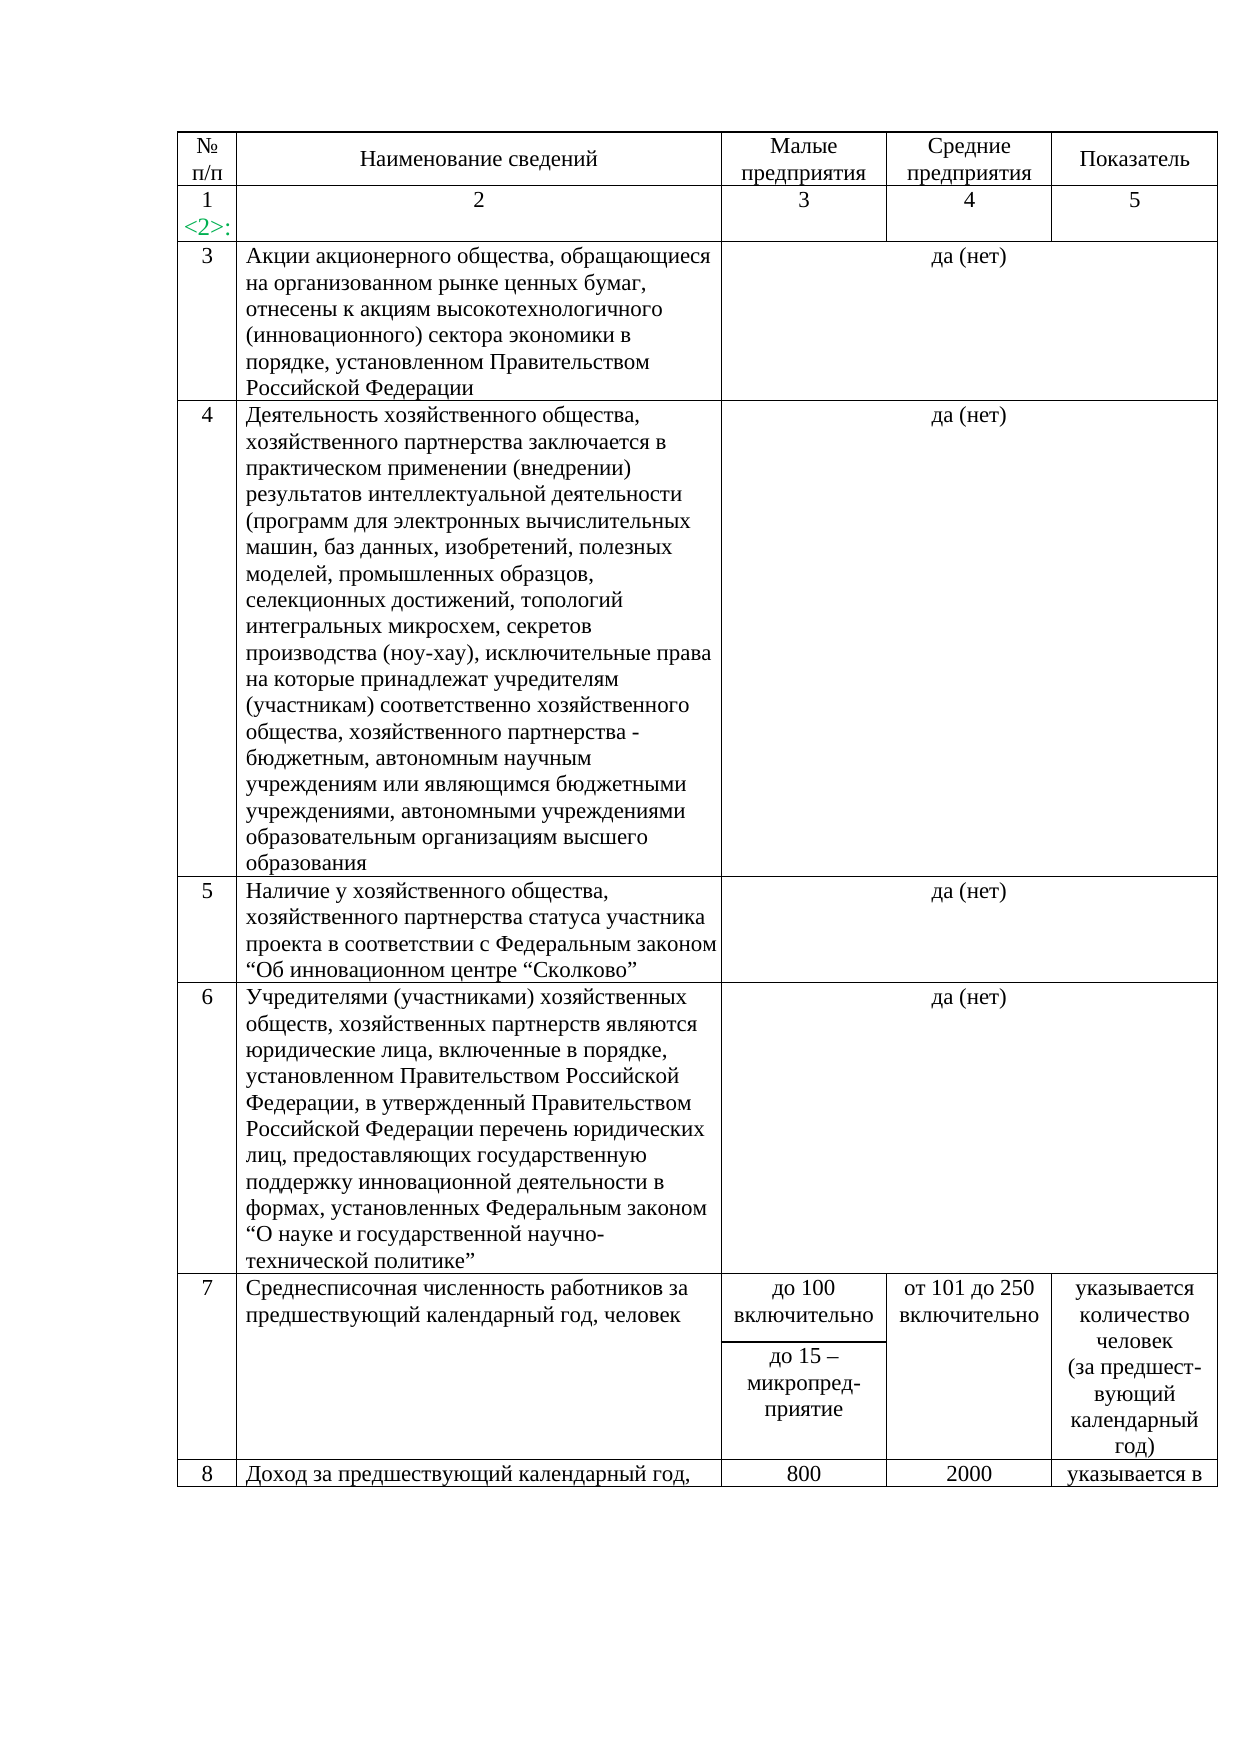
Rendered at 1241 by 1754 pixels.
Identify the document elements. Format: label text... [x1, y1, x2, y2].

table_cell указывается количество человек (за предшествующий календарный год) [1052, 1274, 1217, 1459]
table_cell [237, 1460, 721, 1486]
table_cell Деятельность хозяйственного общества, хозяйственного партнерства заключается в практическом применении (внедрении) результатов интеллектуальной деятельности (программ для электронных вычислительных машин, баз данных, изобретений, полезных моделей, промышленных образцов, селекционных достижений, топологий интегральных микросхем, секретов производства (ноу-хау), исключительные права на которые принадлежат учредителям (участникам) соответственно хозяйственного общества, хозяйственного партнерства - бюджетным, автономным научным учреждениям или являющимся бюджетными учреждениями, автономными учреждениями образовательным организациям высшего образования [237, 401, 721, 876]
table_cell 7 [178, 1274, 236, 1459]
table_cell да (нет) [722, 983, 1217, 1273]
table_header Малые предприятия [722, 133, 886, 185]
table_header Наименование сведений [237, 133, 721, 185]
table_header Средние предприятия [887, 133, 1051, 185]
table_cell да (нет) [722, 877, 1217, 982]
table_cell 4 [178, 401, 236, 876]
table_cell 5 [178, 877, 236, 982]
table_cell 8 [178, 1460, 236, 1486]
table_header Показатель [1052, 133, 1217, 185]
table_header № п/п [178, 133, 236, 185]
table_cell 3 [722, 186, 886, 241]
table_cell 5 [1052, 186, 1217, 241]
table_cell 2 [237, 186, 721, 241]
table_cell Учредителями (участниками) хозяйственных обществ, хозяйственных партнерств являются юридические лица, включенные в порядке, установленном Правительством Российской Федерации, в утвержденный Правительством Российской Федерации перечень юридических лиц, предоставляющих государственную поддержку инновационной деятельности в формах, установленных Федеральным законом “О науке и государственной научно-технической политике” [237, 983, 721, 1273]
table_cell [1052, 1460, 1217, 1486]
table_cell 800 [722, 1460, 886, 1486]
table_cell от 101 до 250 включительно [887, 1274, 1051, 1459]
table_cell 6 [178, 983, 236, 1273]
table_cell Акции акционерного общества, обращающиеся на организованном рынке ценных бумаг, отнесены к акциям высокотехнологичного (инновационного) сектора экономики в порядке, установленном Правительством Российской Федерации [237, 242, 721, 400]
table_cell до 15 – микропредприятие [722, 1343, 886, 1459]
table_cell 4 [887, 186, 1051, 241]
table_cell 3 [178, 242, 236, 400]
table_cell Наличие у хозяйственного общества, хозяйственного партнерства статуса участника проекта в соответствии с Федеральным законом “Об инновационном центре “Сколково” [237, 877, 721, 982]
table_cell да (нет) [722, 401, 1217, 876]
table_cell 2000 [887, 1460, 1051, 1486]
table_cell да (нет) [722, 242, 1217, 400]
table_cell Среднесписочная численность работников за предшествующий календарный год, человек [237, 1274, 721, 1459]
table_cell 1 <2>: [178, 186, 236, 241]
table_cell до 100 включительно [722, 1274, 886, 1341]
